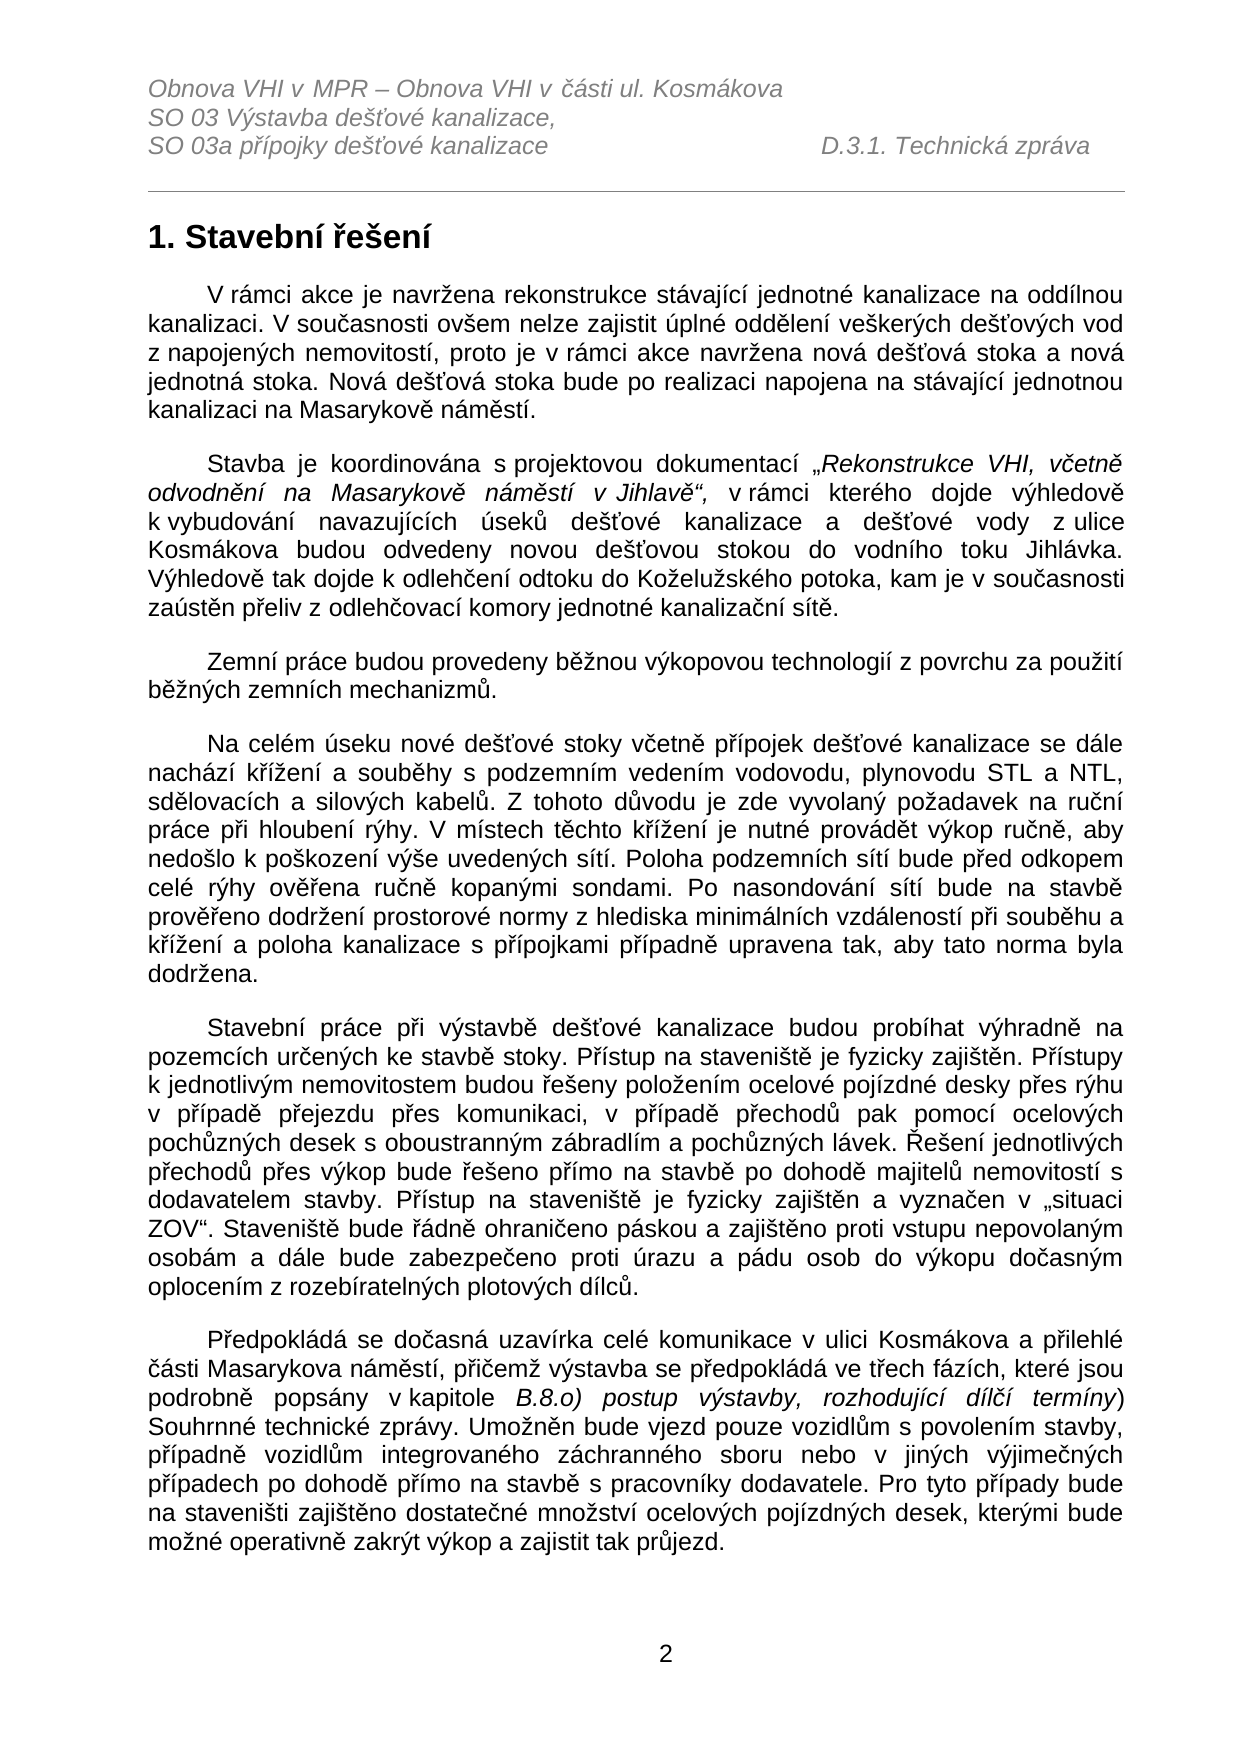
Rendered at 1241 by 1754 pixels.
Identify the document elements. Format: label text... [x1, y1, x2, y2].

subtitle 1. Stavební řešení [148, 217, 1125, 255]
text Stavební práce při výstavbě dešťové kanalizace budou probíhat výhradně na pozemcích určených ke stavbě stoky. Přístup na staveniště je fyzicky zajištěn. Přístupy k jednotlivým nemovitostem budou řešeny položením ocelové pojízdné desky přes rýhu v případě přejezdu přes komunikaci, v případě přechodů pak pomocí ocelových pochůzných desek s oboustranným zábradlím a pochůzných lávek. Řešení jednotlivých přechodů přes výkop bude řešeno přímo na stavbě po dohodě majitelů nemovitostí s dodavatelem stavby. Přístup na staveniště je fyzicky zajištěn a vyznačen v „situaci ZOV“. Staveniště bude řádně ohraničeno páskou a zajištěno proti vstupu nepovolaným osobám a dále bude zabezpečeno proti úrazu a pádu osob do výkopu dočasným oplocením z rozebíratelných plotových dílců. [148, 1013, 1125, 1300]
text Na celém úseku nové dešťové stoky včetně přípojek dešťové kanalizace se dále nachází křížení a souběhy s podzemním vedením vodovodu, plynovodu STL a NTL, sdělovacích a silových kabelů. Z tohoto důvodu je zde vyvolaný požadavek na ruční práce při hloubení rýhy. V místech těchto křížení je nutné provádět výkop ručně, aby nedošlo k poškození výše uvedených sítí. Poloha podzemních sítí bude před odkopem celé rýhy ověřena ručně kopanými sondami. Po nasondování sítí bude na stavbě prověřeno dodržení prostorové normy z hlediska minimálních vzdáleností při souběhu a křížení a poloha kanalizace s přípojkami případně upravena tak, aby tato norma byla dodržena. [148, 729, 1125, 988]
text Stavba je koordinována s projektovou dokumentací „Rekonstrukce VHI, včetně odvodnění na Masarykově náměstí v Jihlavě“, v rámci kterého dojde výhledově k vybudování navazujících úseků dešťové kanalizace a dešťové vody z ulice Kosmákova budou odvedeny novou dešťovou stokou do vodního toku Jihlávka. Výhledově tak dojde k odlehčení odtoku do Koželužského potoka, kam je v současnosti zaústěn přeliv z odlehčovací komory jednotné kanalizační sítě. [148, 449, 1125, 622]
text Předpokládá se dočasná uzavírka celé komunikace v ulici Kosmákova a přilehlé části Masarykova náměstí, přičemž výstavba se předpokládá ve třech fázích, které jsou podrobně popsány v kapitole B.8.o) postup výstavby, rozhodující dílčí termíny) Souhrnné technické zprávy. Umožněn bude vjezd pouze vozidlům s povolením stavby, případně vozidlům integrovaného záchranného sboru nebo v jiných výjimečných případech po dohodě přímo na stavbě s pracovníky dodavatele. Pro tyto případy bude na staveništi zajištěno dostatečné množství ocelových pojízdných desek, kterými bude možné operativně zakrýt výkop a zajistit tak průjezd. [148, 1325, 1125, 1555]
text Zemní práce budou provedeny běžnou výkopovou technologií z povrchu za použití běžných zemních mechanizmů. [148, 647, 1125, 704]
text V rámci akce je navržena rekonstrukce stávající jednotné kanalizace na oddílnou kanalizaci. V současnosti ovšem nelze zajistit úplné oddělení veškerých dešťových vod z napojených nemovitostí, proto je v rámci akce navržena nová dešťová stoka a nová jednotná stoka. Nová dešťová stoka bude po realizaci napojena na stávající jednotnou kanalizaci na Masarykově náměstí. [148, 280, 1125, 424]
